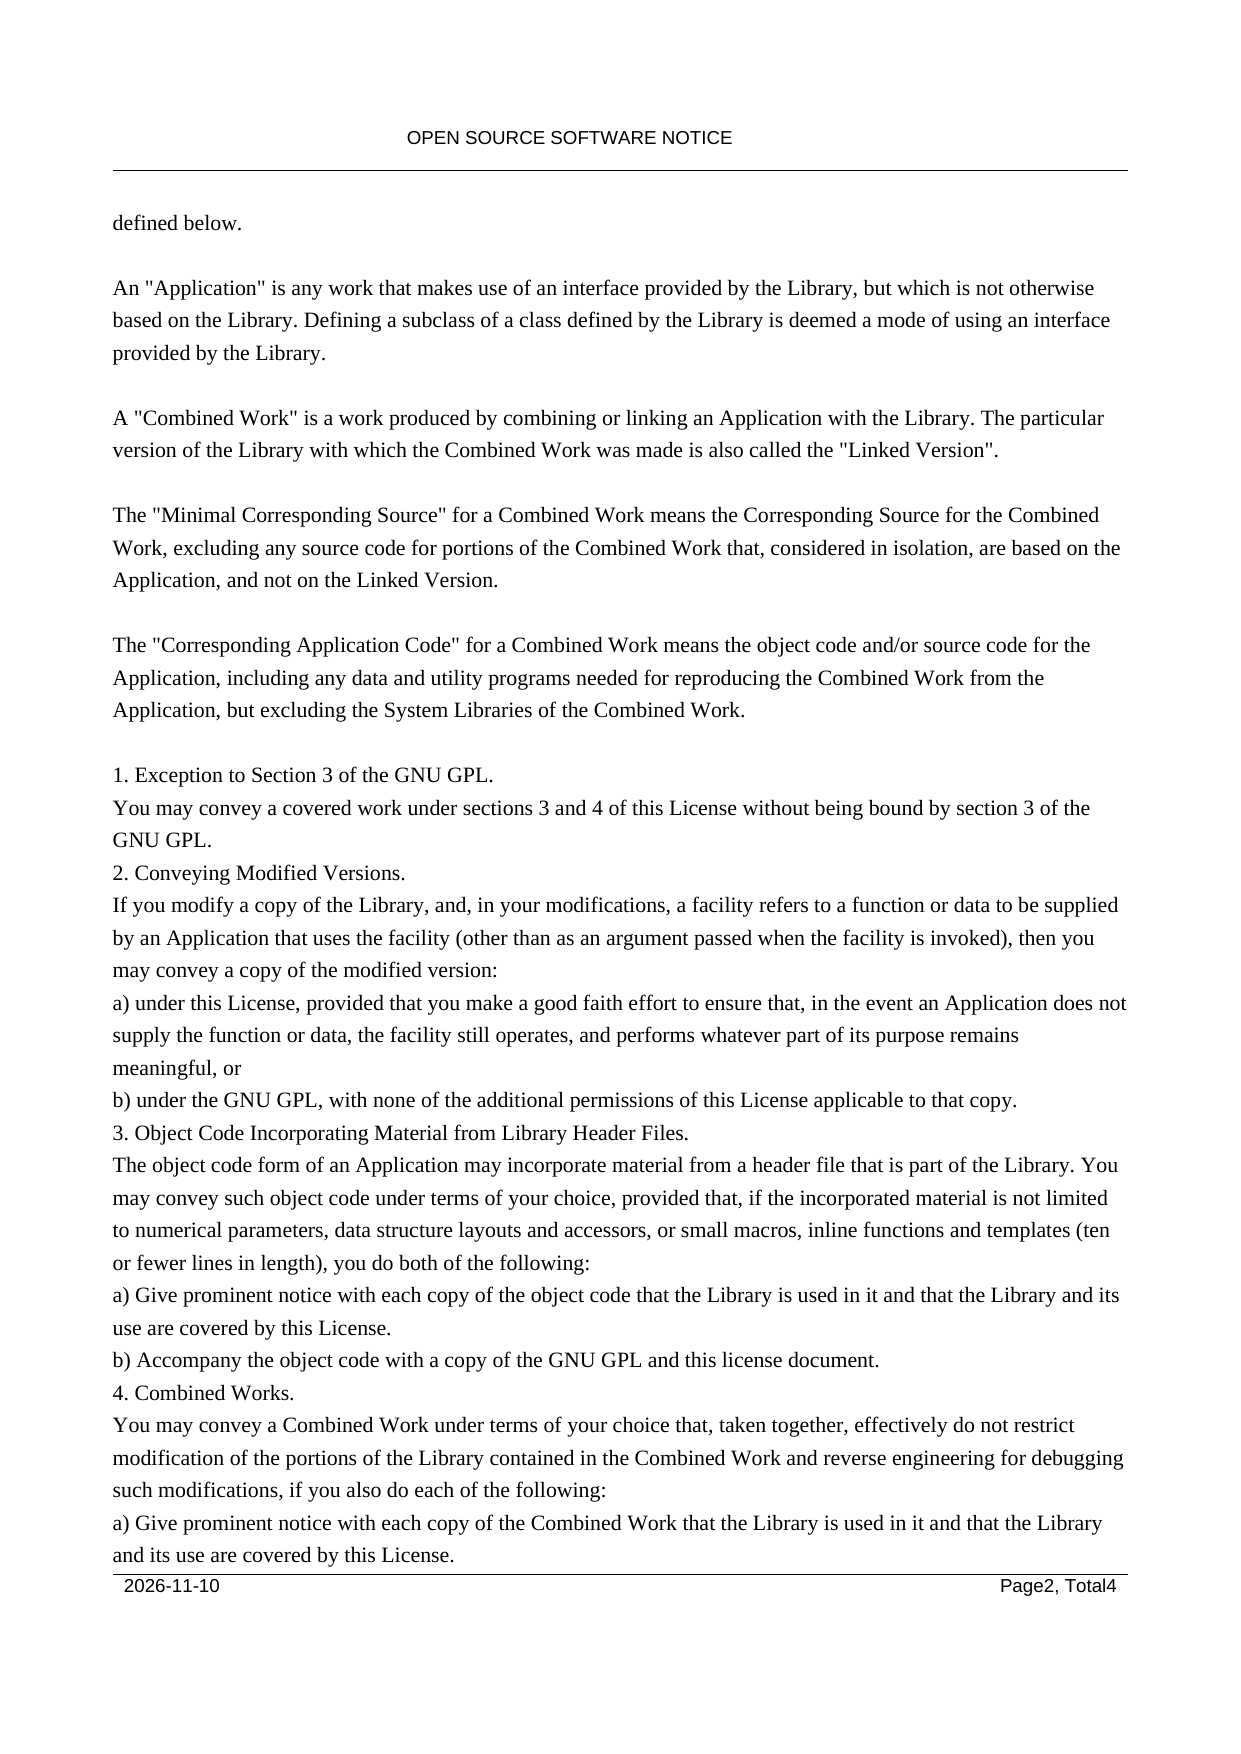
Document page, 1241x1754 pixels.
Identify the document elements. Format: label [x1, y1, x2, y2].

text [112, 206, 1128, 1571]
